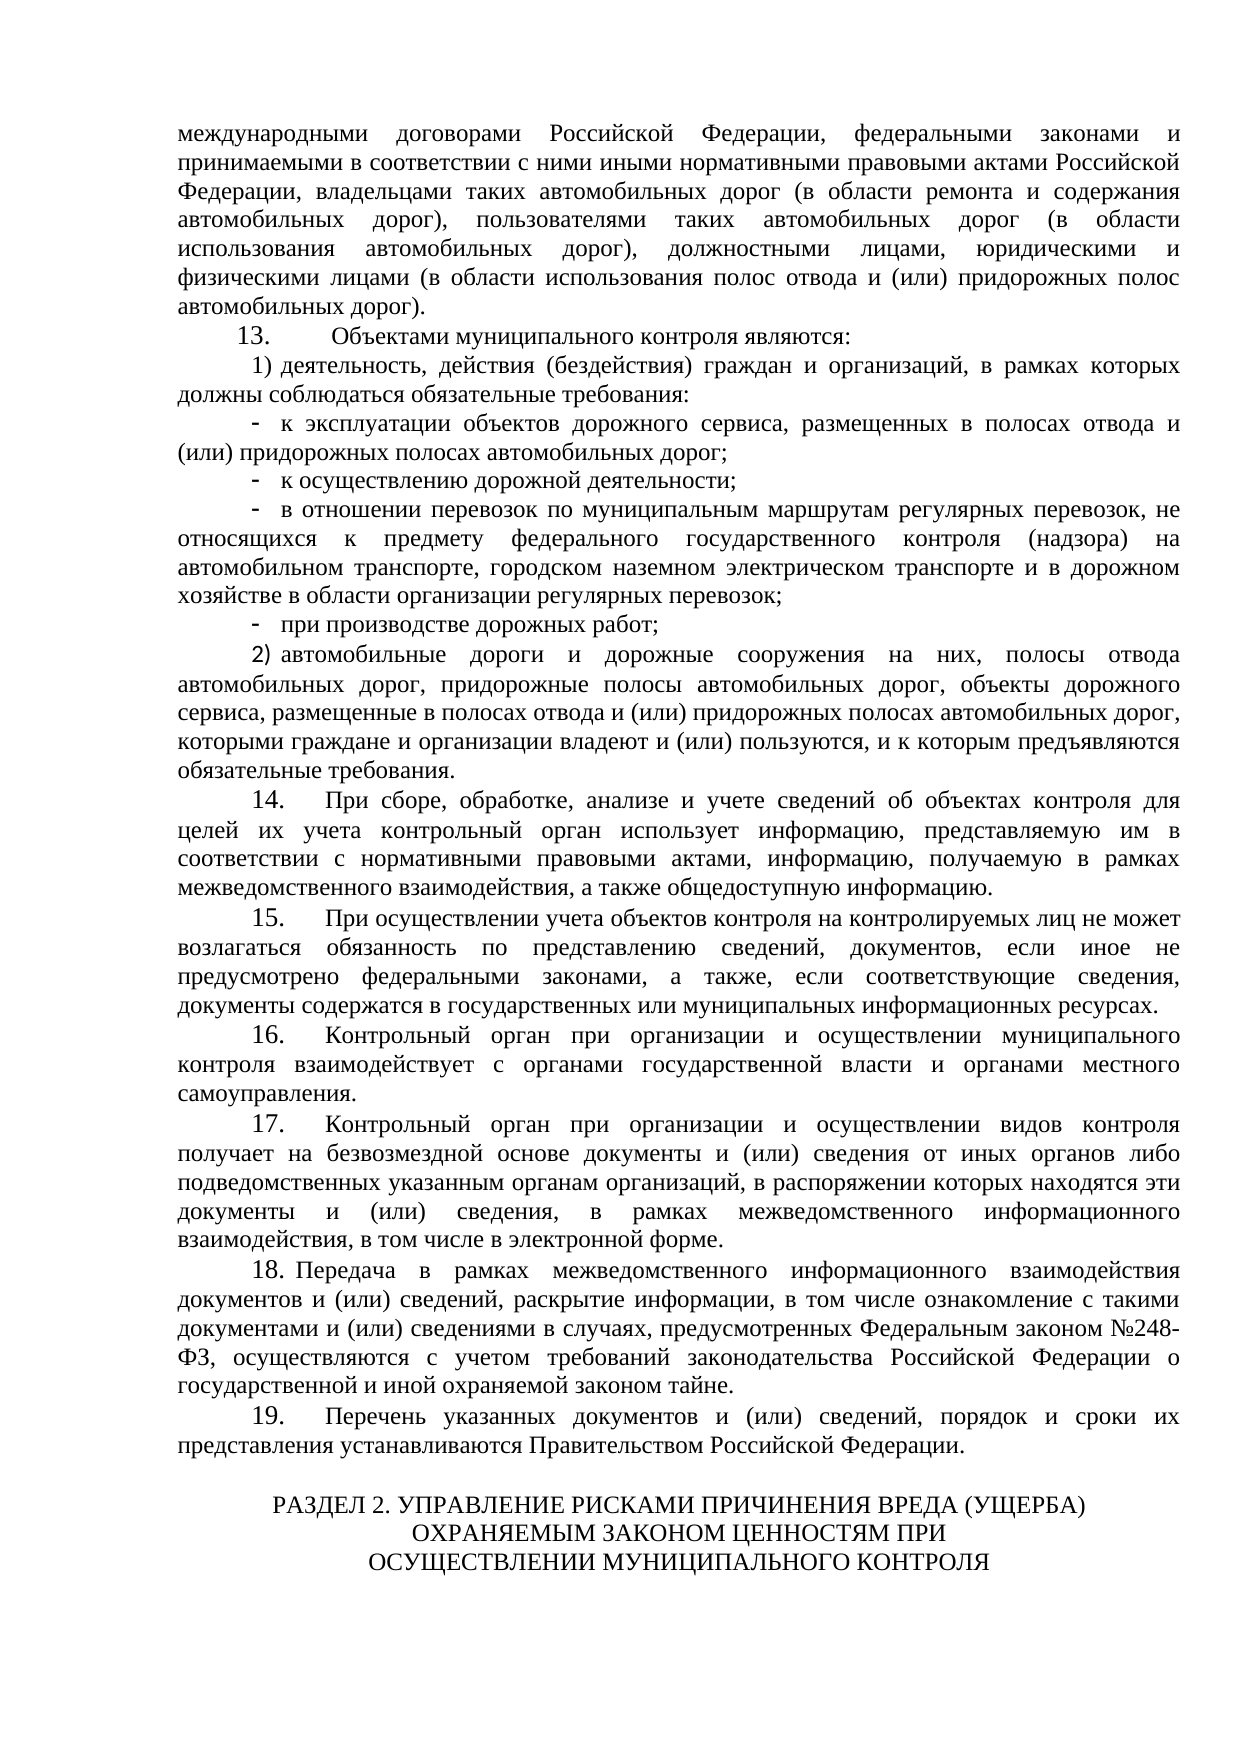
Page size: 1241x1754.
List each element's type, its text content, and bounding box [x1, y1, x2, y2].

list в отношении перевозок по муниципальным маршрутам регулярных перевозок, не относящихся к предмету федерального государственного контроля (надзора) на автомобильном транспорте, городском наземном электрическом транспорте и в дорожном хозяйстве в области организации регулярных перевозок; [177, 494, 1181, 609]
text ОХРАНЯЕМЫМ ЗАКОНОМ ЦЕННОСТЯМ ПРИ [177, 1518, 1181, 1547]
text ОСУЩЕСТВЛЕНИИ МУНИЦИПАЛЬНОГО КОНТРОЛЯ [177, 1547, 1181, 1576]
text РАЗДЕЛ 2. УПРАВЛЕНИЕ РИСКАМИ ПРИЧИНЕНИЯ ВРЕДА (УЩЕРБА) [177, 1490, 1181, 1518]
list Объектами муниципального контроля являются: [177, 319, 1181, 351]
list Контрольный орган при организации и осуществлении видов контроля получает на безвозмездной основе документы и (или) сведения от иных органов либо подведомственных указанным органам организаций, в распоряжении которых находятся эти документы и (или) сведения, в рамках межведомственного информационного взаимодействия, в том числе в электронной форме. [177, 1107, 1181, 1253]
list к осуществлению дорожной деятельности; [177, 466, 1181, 494]
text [177, 118, 1181, 319]
list автомобильные дороги и дорожные сооружения на них, полосы отвода автомобильных дорог, придорожные полосы автомобильных дорог, объекты дорожного сервиса, размещенные в полосах отвода и (или) придорожных полосах автомобильных дорог, которыми граждане и организации владеют и (или) пользуются, и к которым предъявляются обязательные требования. [177, 638, 1181, 784]
list к эксплуатации объектов дорожного сервиса, размещенных в полосах отвода и (или) придорожных полосах автомобильных дорог; [177, 408, 1181, 466]
list При осуществлении учета объектов контроля на контролируемых лиц не может возлагаться обязанность по представлению сведений, документов, если иное не предусмотрено федеральными законами, а также, если соответствующие сведения, документы содержатся в государственных или муниципальных информационных ресурсах. [177, 901, 1181, 1018]
list при производстве дорожных работ; [177, 609, 1181, 638]
list деятельность, действия (бездействия) граждан и организаций, в рамках которых должны соблюдаться обязательные требования: [177, 351, 1181, 408]
list При сборе, обработке, анализе и учете сведений об объектах контроля для целей их учета контрольный орган использует информацию, представляемую им в соответствии с нормативными правовыми актами, информацию, получаемую в рамках межведомственного взаимодействия, а также общедоступную информацию. [177, 784, 1181, 901]
list Перечень указанных документов и (или) сведений, порядок и сроки их представления устанавливаются Правительством Российской Федерации. [177, 1399, 1181, 1459]
list Передача в рамках межведомственного информационного взаимодействия документов и (или) сведений, раскрытие информации, в том числе ознакомление с такими документами и (или) сведениями в случаях, предусмотренных Федеральным законом №248-ФЗ, осуществляются с учетом требований законодательства Российской Федерации о государственной и иной охраняемой законом тайне. [177, 1253, 1181, 1399]
list Контрольный орган при организации и осуществлении муниципального контроля взаимодействует с органами государственной власти и органами местного самоуправления. [177, 1018, 1181, 1107]
